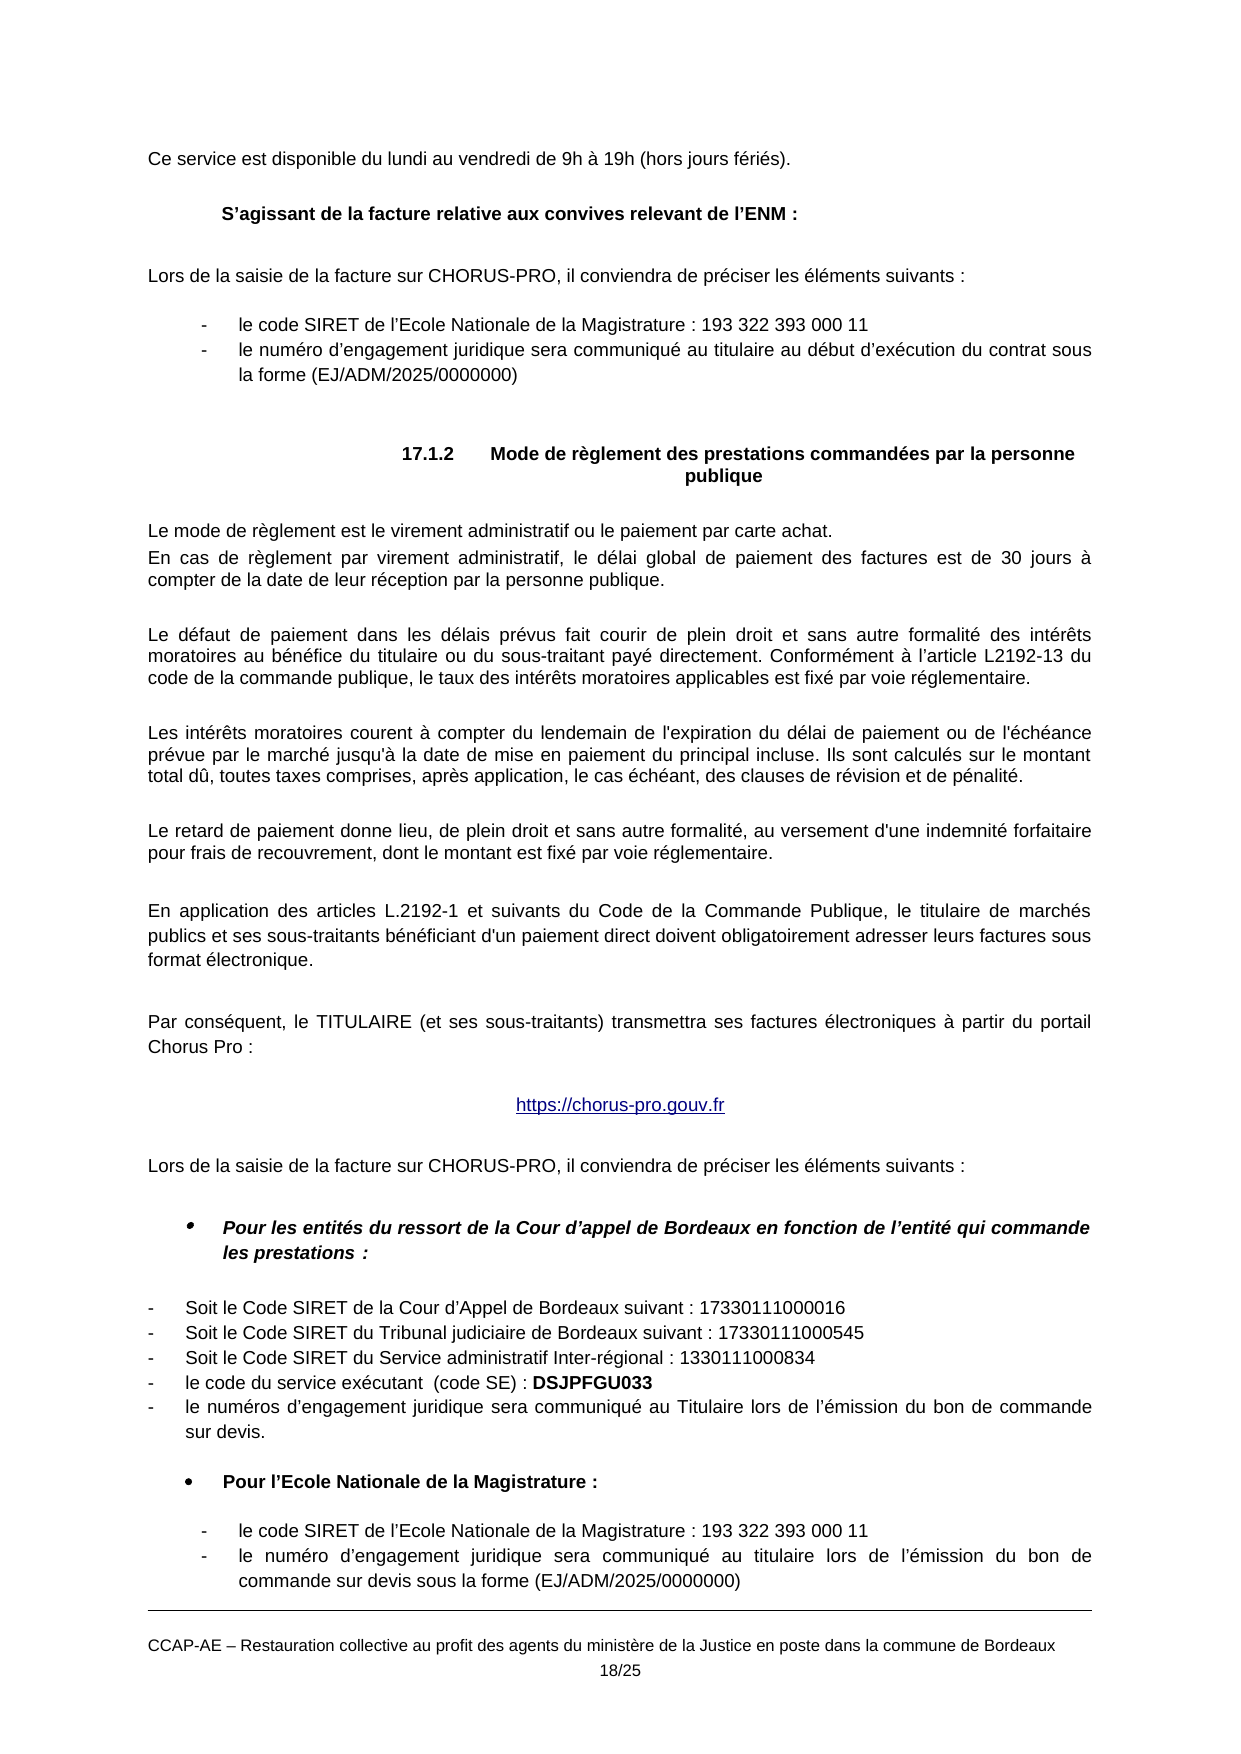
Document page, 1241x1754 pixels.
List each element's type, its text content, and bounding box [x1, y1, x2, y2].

text En cas de règlement par virement administratif, le délai global de paiement des factures est de 30 jours à compter de la date de leur réception par la personne publique. [148, 547, 1092, 590]
text Par conséquent, le TITULAIRE (et ses sous-traitants) transmettra ses factures électroniques à partir du portail Chorus Pro : [148, 1011, 1092, 1057]
list Soit le Code SIRET du Tribunal judiciaire de Bordeaux suivant : 17330111000545 [148, 1322, 1092, 1343]
list le numéro d’engagement juridique sera communiqué au titulaire lors de l’émission du bon de commande sur devis sous la forme (EJ/ADM/2025/0000000) [201, 1545, 1092, 1591]
text Le mode de règlement est le virement administratif ou le paiement par carte achat. [148, 519, 1092, 541]
list Pour l’Ecole Nationale de la Magistrature : [185, 1471, 1092, 1492]
list Soit le Code SIRET du Service administratif Inter-régional : 1330111000834 [148, 1347, 1092, 1368]
list le numéro d’engagement juridique sera communiqué au titulaire au début d’exécution du contrat sous la forme (EJ/ADM/2025/0000000) [201, 339, 1092, 385]
text Ce service est disponible du lundi au vendredi de 9h à 19h (hors jours fériés). [148, 148, 1092, 169]
text Les intérêts moratoires courent à compter du lendemain de l'expiration du délai de paiement ou de l'échéance prévue par le marché jusqu'à la date de mise en paiement du principal incluse. Ils sont calculés sur le montant total dû, toutes taxes comprises, après application, le cas échéant, des clauses de révision et de pénalité. [148, 722, 1092, 786]
text Le retard de paiement donne lieu, de plein droit et sans autre formalité, au versement d'une indemnité forfaitaire pour frais de recouvrement, dont le montant est fixé par voie réglementaire. [148, 820, 1092, 863]
list le numéros d’engagement juridique sera communiqué au Titulaire lors de l’émission du bon de commande sur devis. [148, 1396, 1092, 1443]
list le code du service exécutant (code SE) : DSJPFGU033 [148, 1371, 1092, 1393]
text En application des articles L.2192-1 et suivants du Code de la Commande Publique, le titulaire de marchés publics et ses sous-traitants bénéficiant d'un paiement direct doivent obligatoirement adresser leurs factures sous format électronique. [148, 900, 1092, 971]
subtitle Mode de règlement des prestations commandées par la personne publique [354, 443, 1092, 486]
list Soit le Code SIRET de la Cour d’Appel de Bordeaux suivant : 17330111000016 [148, 1297, 1092, 1319]
text Lors de la saisie de la facture sur CHORUS-PRO, il conviendra de préciser les éléments suivants : [148, 1155, 1092, 1177]
list le code SIRET de l’Ecole Nationale de la Magistrature : 193 322 393 000 11 [201, 314, 1092, 336]
text Lors de la saisie de la facture sur CHORUS-PRO, il conviendra de préciser les éléments suivants : [148, 265, 1092, 286]
list le code SIRET de l’Ecole Nationale de la Magistrature : 193 322 393 000 11 [201, 1520, 1092, 1542]
text Le défaut de paiement dans les délais prévus fait courir de plein droit et sans autre formalité des intérêts moratoires au bénéfice du titulaire ou du sous-traitant payé directement. Conformément à l’article L2192-13 du code de la commande publique, le taux des intérêts moratoires applicables est fixé par voie réglementaire. [148, 624, 1092, 688]
text S’agissant de la facture relative aux convives relevant de l’ENM : [148, 203, 1092, 225]
text https://chorus-pro.gouv.fr [148, 1094, 1092, 1115]
list Pour les entités du ressort de la Cour d’appel de Bordeaux en fonction de l’entité qui commande les prestations : [185, 1217, 1092, 1263]
